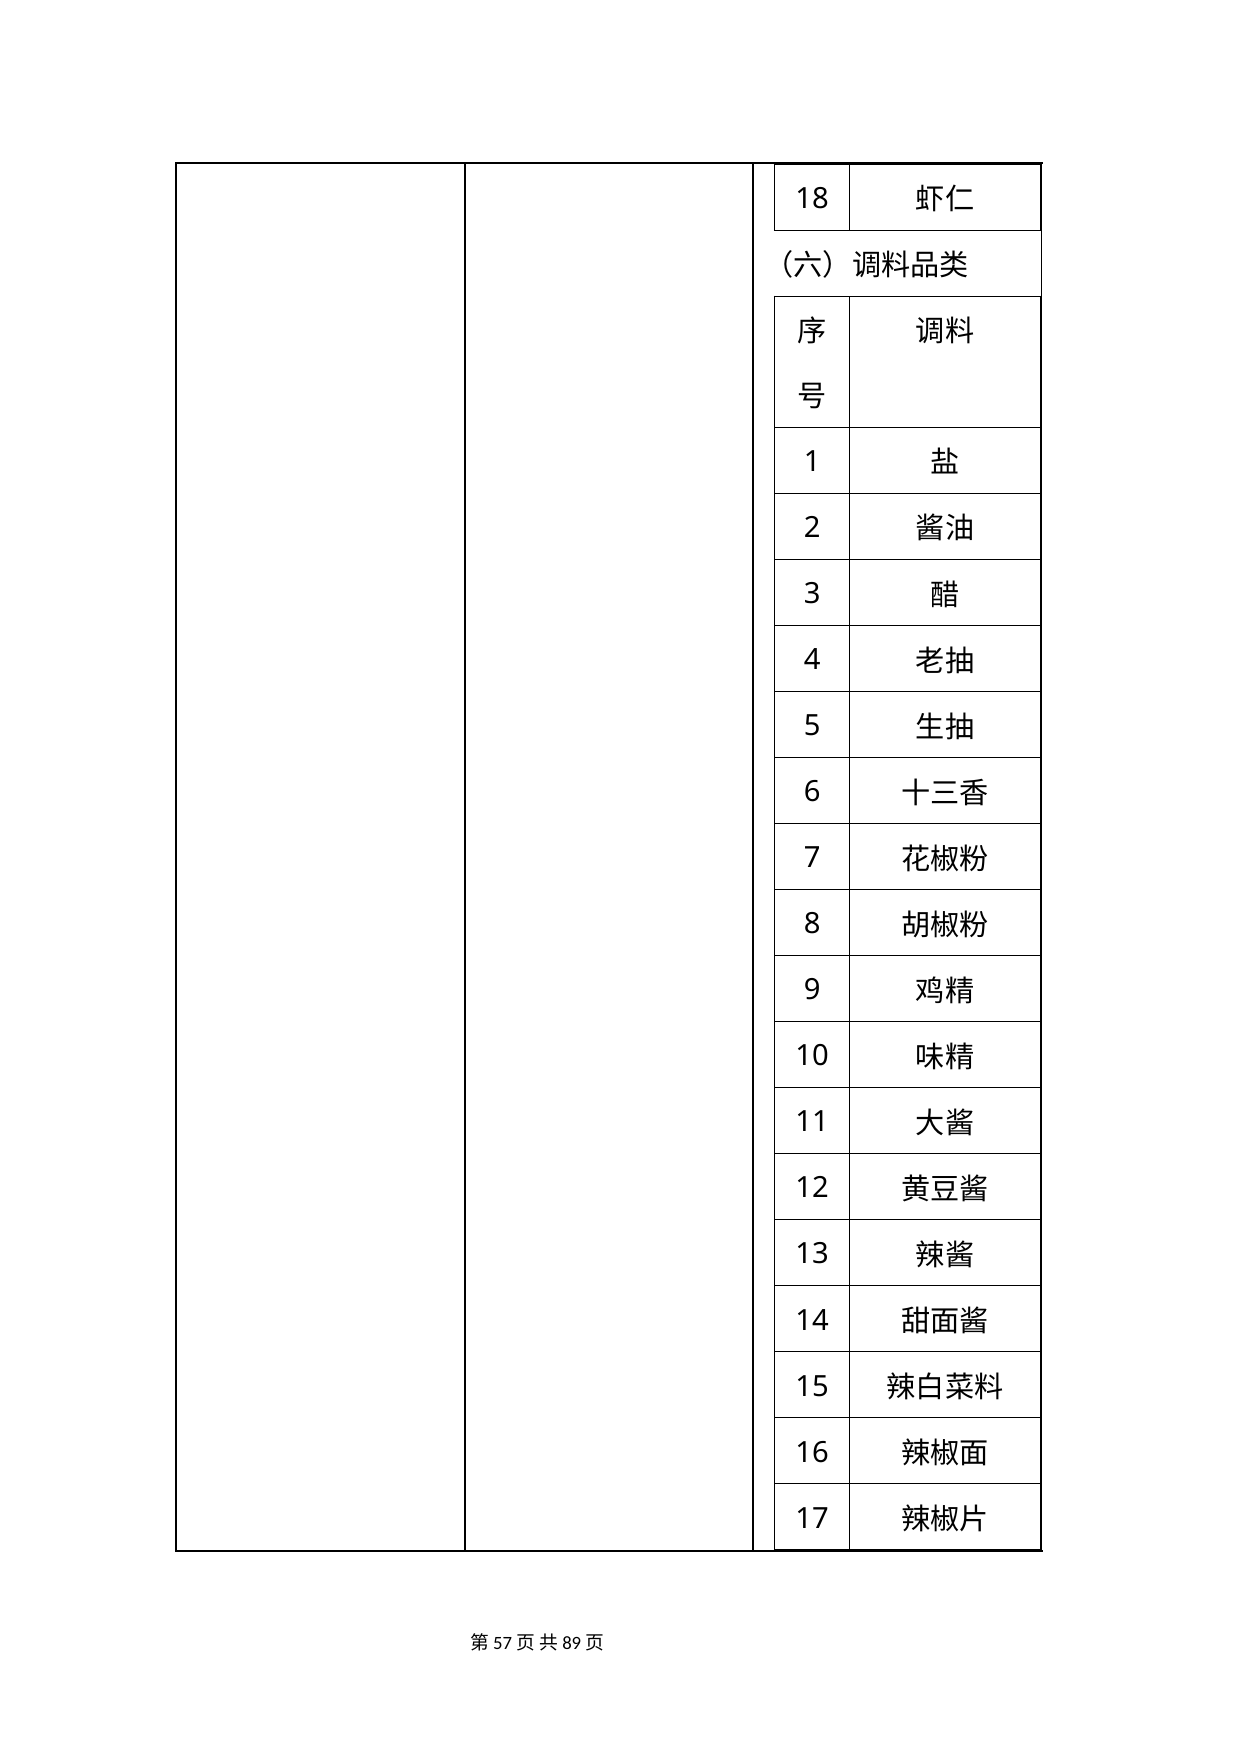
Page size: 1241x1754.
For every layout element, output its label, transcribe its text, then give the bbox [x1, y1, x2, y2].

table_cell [754, 164, 1041, 1550]
table_cell 1 [177, 164, 464, 1550]
table_cell ★ [466, 164, 752, 1550]
